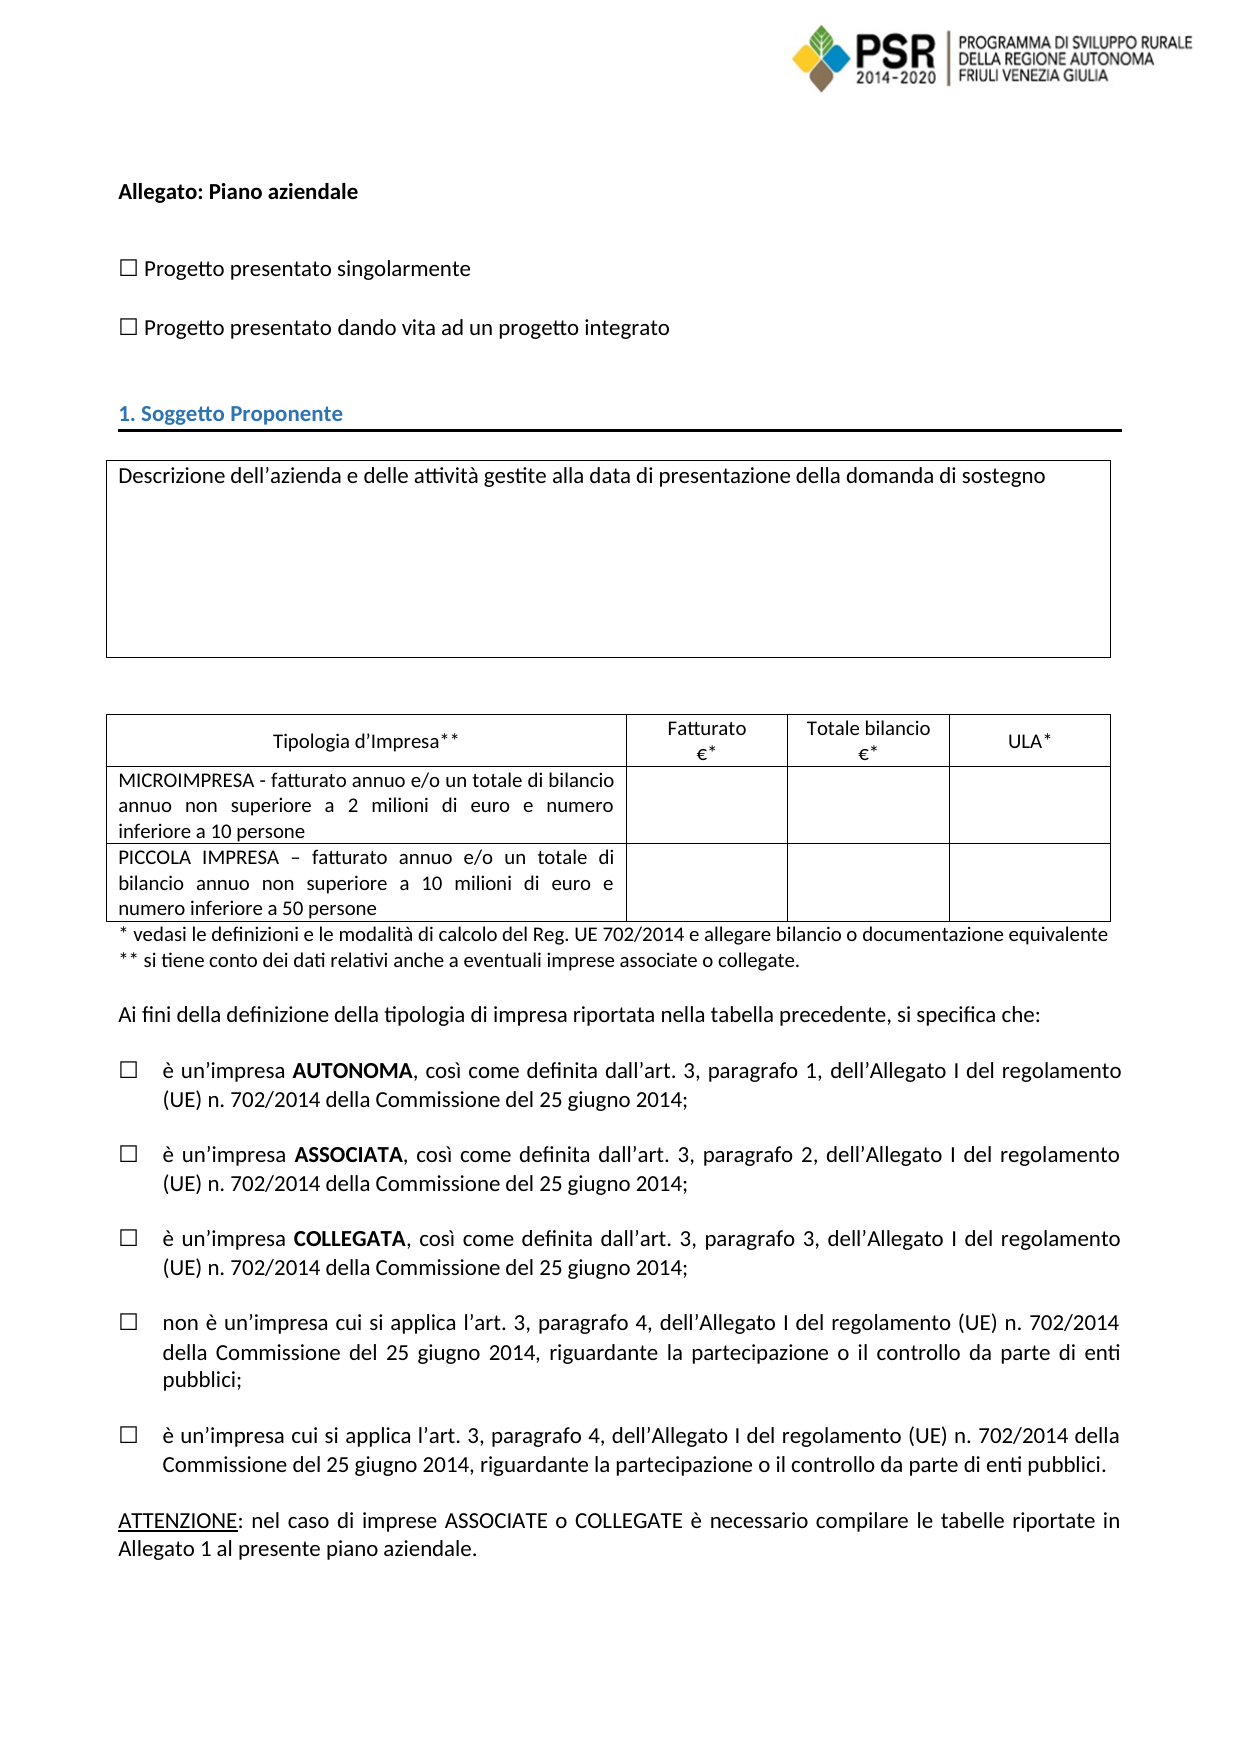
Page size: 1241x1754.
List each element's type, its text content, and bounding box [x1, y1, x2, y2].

text è un’impresa COLLEGATA, così come definita dall’art. 3, paragrafo 3, dell’Allegato I del regolamento (UE) n. 702/2014 della Commissione del 25 giugno 2014; [118, 1222, 1122, 1281]
text 1. Soggetto Proponente [118, 399, 1122, 429]
table_cell PICCOLA IMPRESA – fatturato annuo e/o un totale di bilancio annuo non superiore a 10 milioni di euro e numero inferiore a 50 persone [107, 844, 626, 921]
table_header ULA* [950, 715, 1110, 766]
table_header Tipologia d’Impresa** [107, 715, 626, 766]
table_cell [788, 767, 949, 843]
table_cell [950, 767, 1110, 843]
text è un’impresa ASSOCIATA, così come definita dall’art. 3, paragrafo 2, dell’Allegato I del regolamento (UE) n. 702/2014 della Commissione del 25 giugno 2014; [118, 1138, 1122, 1197]
table_cell [950, 844, 1110, 921]
text ATTENZIONE: nel caso di imprese ASSOCIATE o COLLEGATE è necessario compilare le tabelle riportate in Allegato 1 al presente piano aziendale. [118, 1506, 1122, 1562]
table_cell MICROIMPRESA - fatturato annuo e/o un totale di bilancio annuo non superiore a 2 milioni di euro e numero inferiore a 10 persone [107, 767, 626, 843]
table_header Descrizione dell’azienda e delle attività gestite alla data di presentazione della domanda di sostegno [107, 461, 1110, 657]
text * vedasi le definizioni e le modalità di calcolo del Reg. UE 702/2014 e allegare bilancio o documentazione equivalente [118, 922, 1122, 947]
text Progetto presentato singolarmente [118, 252, 1240, 283]
picture [782, 23, 1196, 95]
text è un’impresa AUTONOMA, così come definita dall’art. 3, paragrafo 1, dell’Allegato I del regolamento (UE) n. 702/2014 della Commissione del 25 giugno 2014; [118, 1053, 1122, 1113]
table_cell [627, 767, 787, 843]
text ** si tiene conto dei dati relativi anche a eventuali imprese associate o collegate. [118, 947, 1122, 972]
text Ai fini della definizione della tipologia di impresa riportata nella tabella precedente, si specifica che: [118, 1001, 1122, 1028]
text è un’impresa cui si applica l’art. 3, paragrafo 4, dell’Allegato I del regolamento (UE) n. 702/2014 della Commissione del 25 giugno 2014, riguardante la partecipazione o il controllo da parte di enti pubblici. [118, 1419, 1122, 1478]
table_cell [788, 844, 949, 921]
text Progetto presentato dando vita ad un progetto integrato [118, 311, 1240, 343]
text Allegato: Piano aziendale [118, 177, 1122, 205]
text non è un’impresa cui si applica l’art. 3, paragrafo 4, dell’Allegato I del regolamento (UE) n. 702/2014 della Commissione del 25 giugno 2014, riguardante la partecipazione o il controllo da parte di enti pubblici; [118, 1306, 1122, 1394]
table_header Fatturato €* [627, 715, 787, 766]
table_cell [627, 844, 787, 921]
table_header Totale bilancio €* [788, 715, 949, 766]
